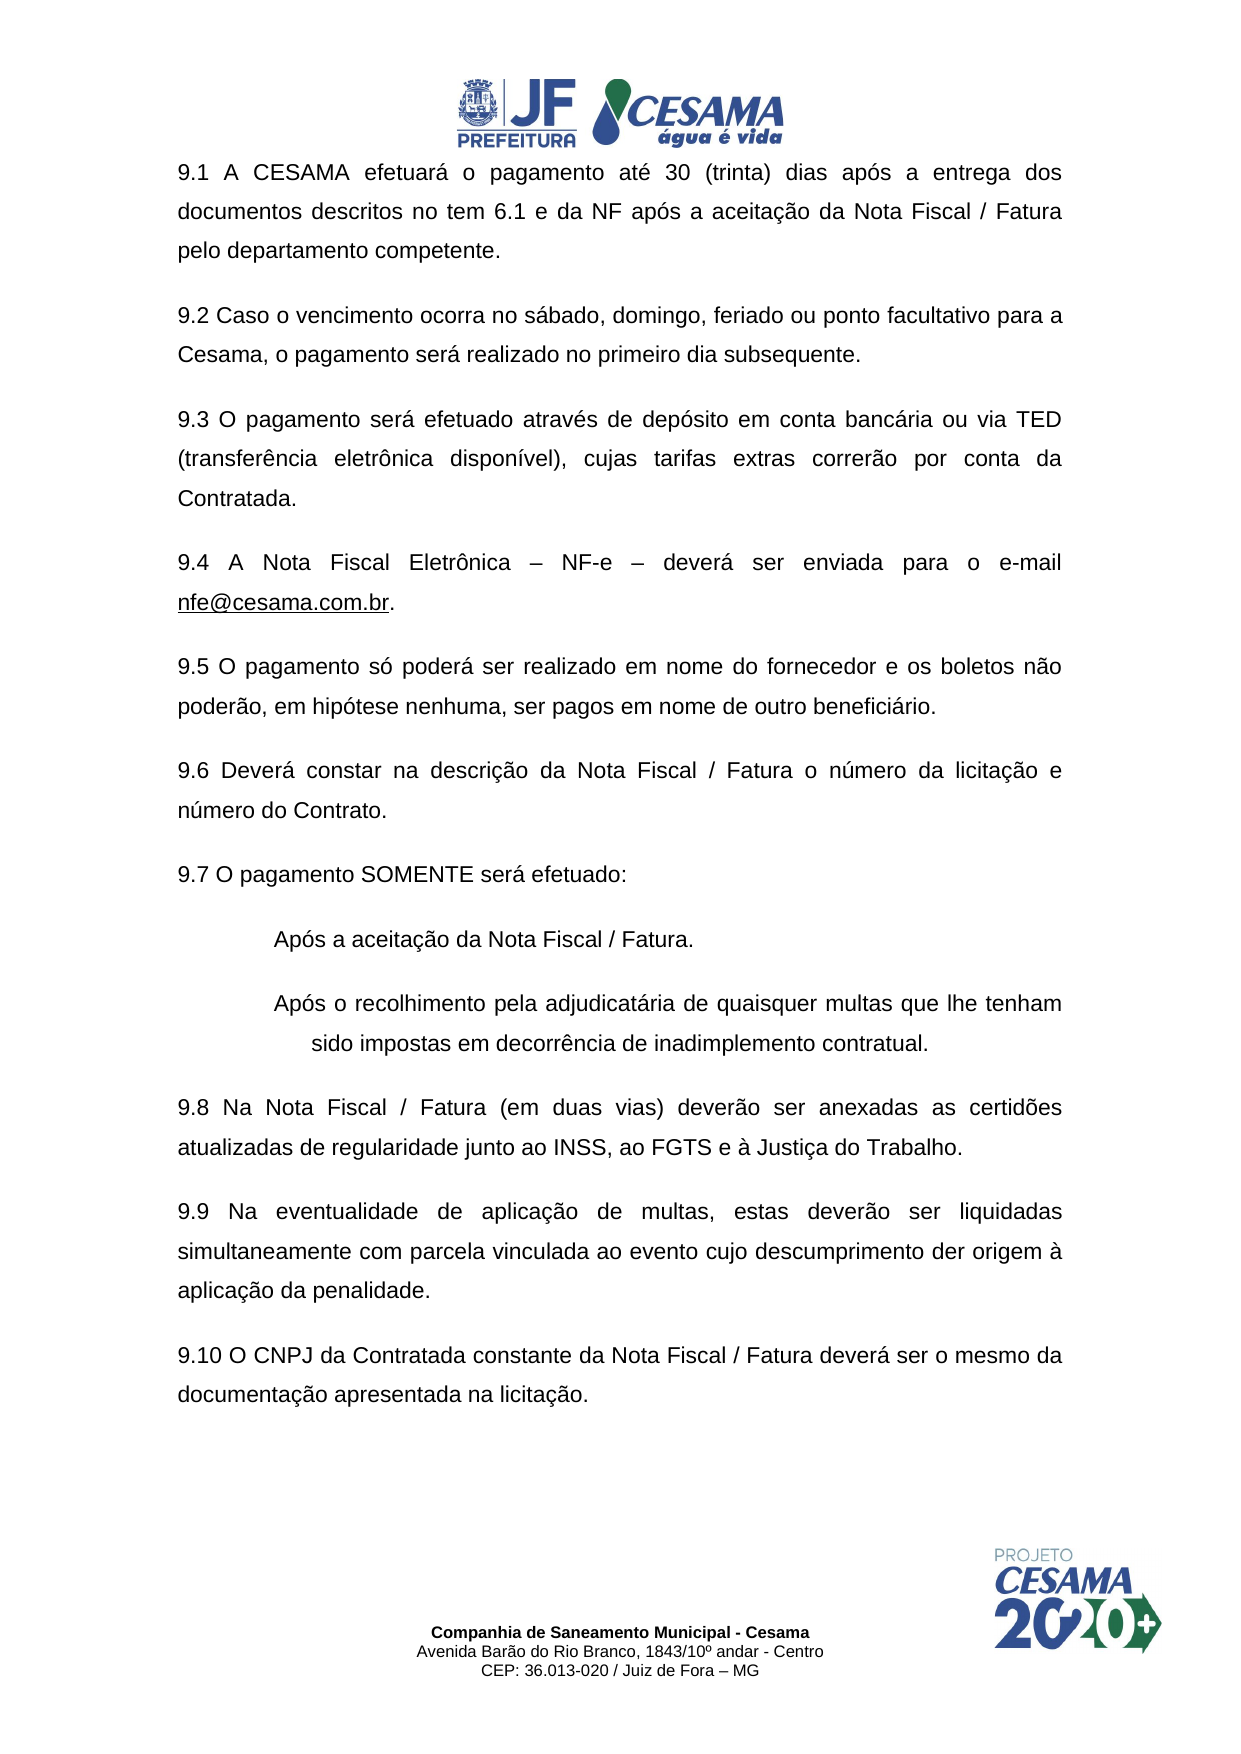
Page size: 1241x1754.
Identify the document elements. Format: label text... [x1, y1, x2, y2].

text 9.4 A Nota Fiscal Eletrônica – NF-e – deverá ser enviada para o e-mail nfe@cesama.com.br. [177, 549, 1063, 615]
text 9.6 Deverá constar na descrição da Nota Fiscal / Fatura o número da licitação e número do Contrato. [177, 757, 1063, 823]
picture [456, 79, 784, 148]
text Após a aceitação da Nota Fiscal / Fatura. [274, 926, 1063, 952]
text 9.7 O pagamento SOMENTE será efetuado: [177, 861, 1063, 888]
text 9.10 O CNPJ da Contratada constante da Nota Fiscal / Fatura deverá ser o mesmo da documentação apresentada na licitação. [177, 1342, 1063, 1407]
picture [994, 1548, 1162, 1654]
text 9.5 O pagamento só poderá ser realizado em nome do fornecedor e os boletos não poderão, em hipótese nenhuma, ser pagos em nome de outro beneficiário. [177, 653, 1063, 719]
text 9.1 A CESAMA efetuará o pagamento até 30 (trinta) dias após a entrega dos documentos descritos no tem 6.1 e da NF após a aceitação da Nota Fiscal / Fatura pelo departamento competente. [177, 158, 1063, 264]
text 9.3 O pagamento será efetuado através de depósito em conta bancária ou via TED (transferência eletrônica disponível), cujas tarifas extras correrão por conta da Contratada. [177, 406, 1063, 511]
text 9.8 Na Nota Fiscal / Fatura (em duas vias) deverão ser anexadas as certidões atualizadas de regularidade junto ao INSS, ao FGTS e à Justiça do Trabalho. [177, 1094, 1063, 1160]
text 9.2 Caso o vencimento ocorra no sábado, domingo, feriado ou ponto facultativo para a Cesama, o pagamento será realizado no primeiro dia subsequente. [177, 302, 1063, 368]
text 9.9 Na eventualidade de aplicação de multas, estas deverão ser liquidadas simultaneamente com parcela vinculada ao evento cujo descumprimento der origem à aplicação da penalidade. [177, 1198, 1063, 1303]
text Após o recolhimento pela adjudicatária de quaisquer multas que lhe tenham sido impostas em decorrência de inadimplemento contratual. [274, 990, 1063, 1056]
